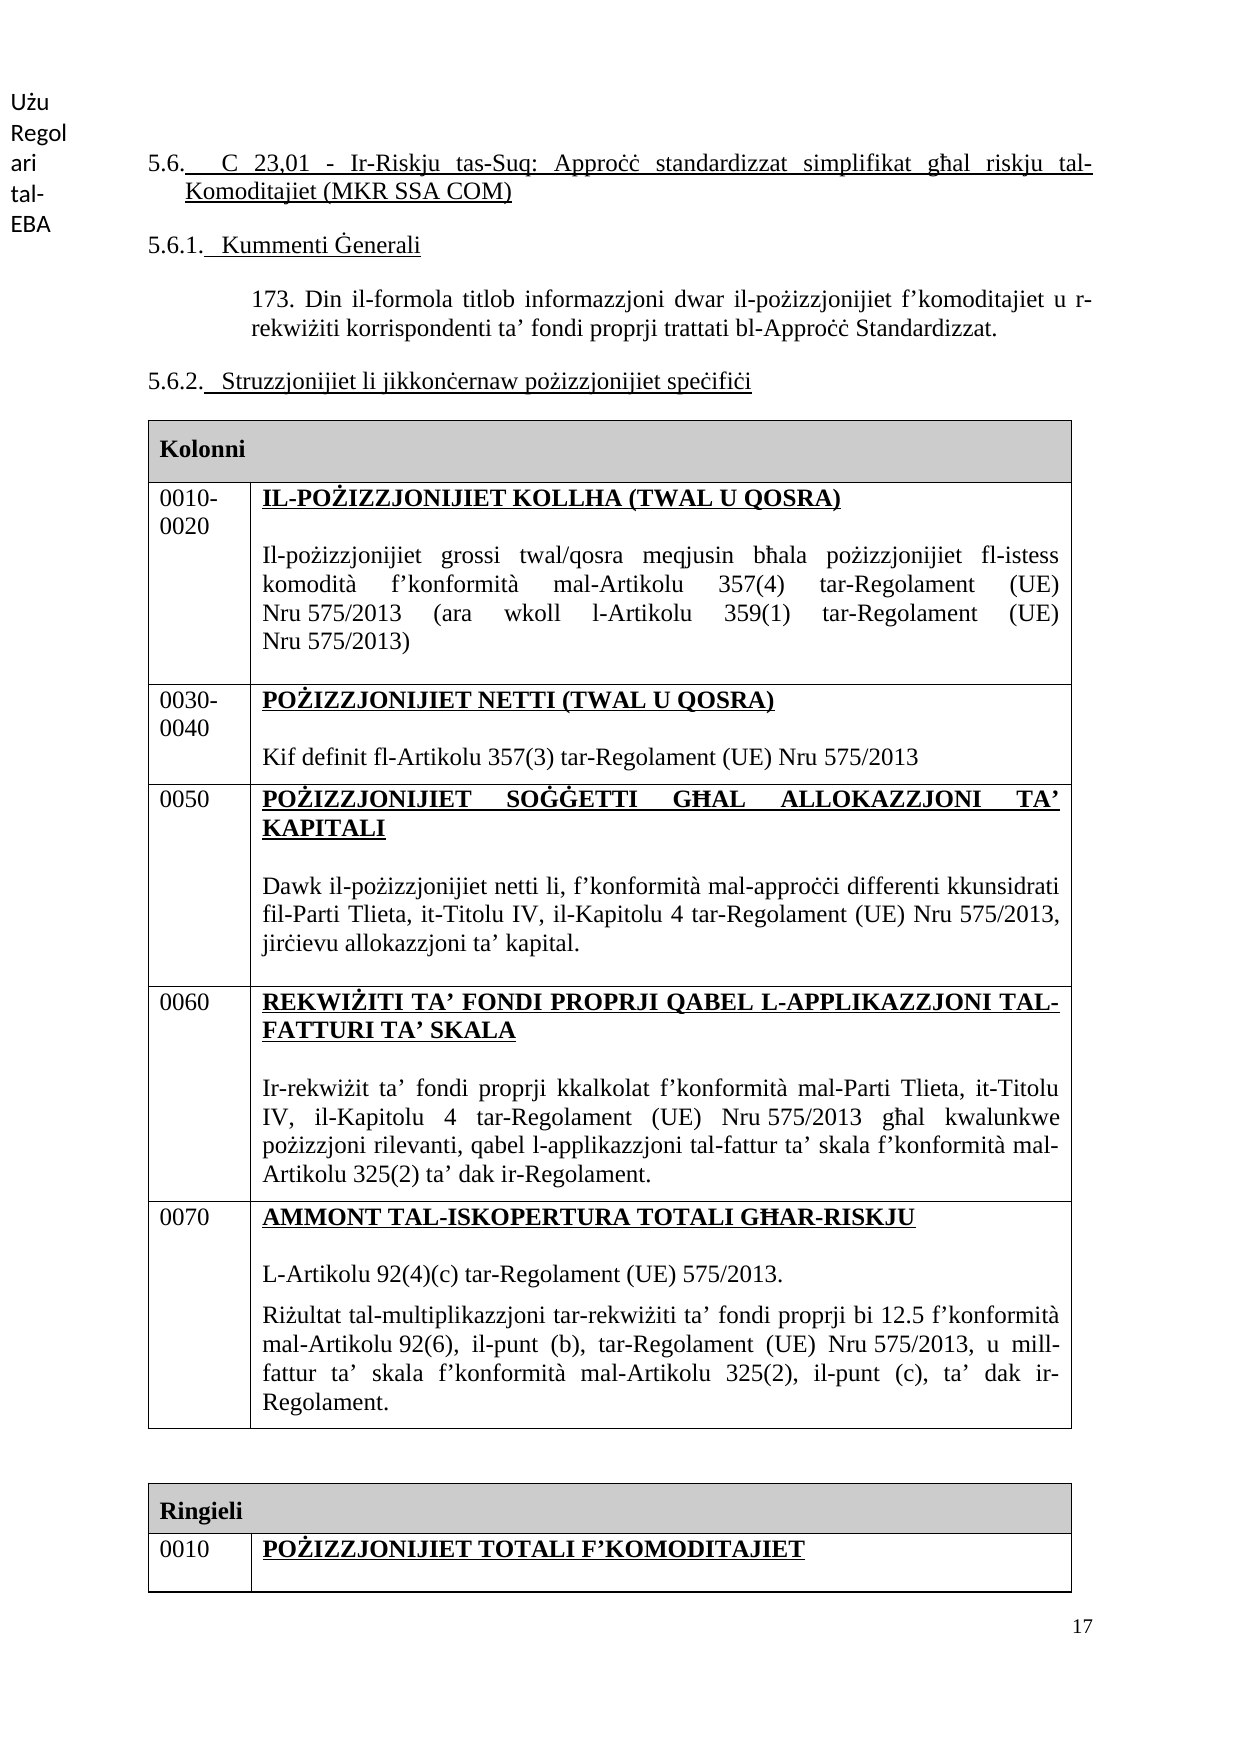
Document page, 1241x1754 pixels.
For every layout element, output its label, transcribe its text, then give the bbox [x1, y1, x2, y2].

table_cell 0070 [149, 1202, 250, 1428]
table_cell 0010 [149, 1534, 251, 1591]
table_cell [252, 1534, 1071, 1591]
list 5.6. C 23,01 - Ir-Riskju tas-Suq: Approċċ standardizzat simplifikat għal riskju tal-Komoditajiet (MKR SSA COM) [148, 148, 1093, 205]
table_cell 0030-0040 [149, 685, 250, 783]
table_cell POŻIZZJONIJIET NETTI (TWAL U QOSRA) Kif definit fl-Artikolu 357(3) tar-Regolament (UE) Nru 575/2013 [251, 685, 1071, 783]
table_cell REKWIŻITI TA’ FONDI PROPRJI QABEL L-APPLIKAZZJONI TAL-FATTURI TA’ SKALA Ir-rekwiżit ta’ fondi proprji kkalkolat f’konformità mal-Parti Tlieta, it-Titolu IV, il-Kapitolu 4 tar-Regolament (UE) Nru 575/2013 għal kwalunkwe pożizzjoni rilevanti, qabel l-applikazzjoni tal-fattur ta’ skala f’konformità mal-Artikolu 325(2) ta’ dak ir-Regolament. [251, 987, 1071, 1201]
table_cell AMMONT TAL-ISKOPERTURA TOTALI GĦAR-RISKJU L-Artikolu 92(4)(c) tar-Regolament (UE) 575/2013. Riżultat tal-multiplikazzjoni tar-rekwiżiti ta’ fondi proprji bi 12.5 f’konformità mal-Artikolu 92(6), il-punt (b), tar-Regolament (UE) Nru 575/2013, u mill-fattur ta’ skala f’konformità mal-Artikolu 325(2), il-punt (c), ta’ dak ir-Regolament. [251, 1202, 1071, 1428]
list 5.6.2. Struzzjonijiet li jikkonċernaw pożizzjonijiet speċifiċi [148, 366, 1093, 395]
table_header Kolonni [149, 421, 1071, 482]
list 5.6.1. Kummenti Ġenerali [148, 230, 1093, 259]
table_cell IL-POŻIZZJONIJIET KOLLHA (TWAL U QOSRA) Il-pożizzjonijiet grossi twal/qosra meqjusin bħala pożizzjonijiet fl-istess komodità f’konformità mal-Artikolu 357(4) tar-Regolament (UE) Nru 575/2013 (ara wkoll l-Artikolu 359(1) tar-Regolament (UE) Nru 575/2013) [251, 483, 1071, 684]
table_cell POŻIZZJONIJIET SOĠĠETTI GĦAL ALLOKAZZJONI TA’ KAPITALI Dawk il-pożizzjonijiet netti li, f’konformità mal-approċċi differenti kkunsidrati fil-Parti Tlieta, it-Titolu IV, il-Kapitolu 4 tar-Regolament (UE) Nru 575/2013, jirċievu allokazzjoni ta’ kapital. [251, 785, 1071, 986]
table_header Ringieli [149, 1484, 1071, 1533]
table_cell 0050 [149, 785, 250, 986]
table_cell 0060 [149, 987, 250, 1201]
table_cell 0010-0020 [149, 483, 250, 684]
